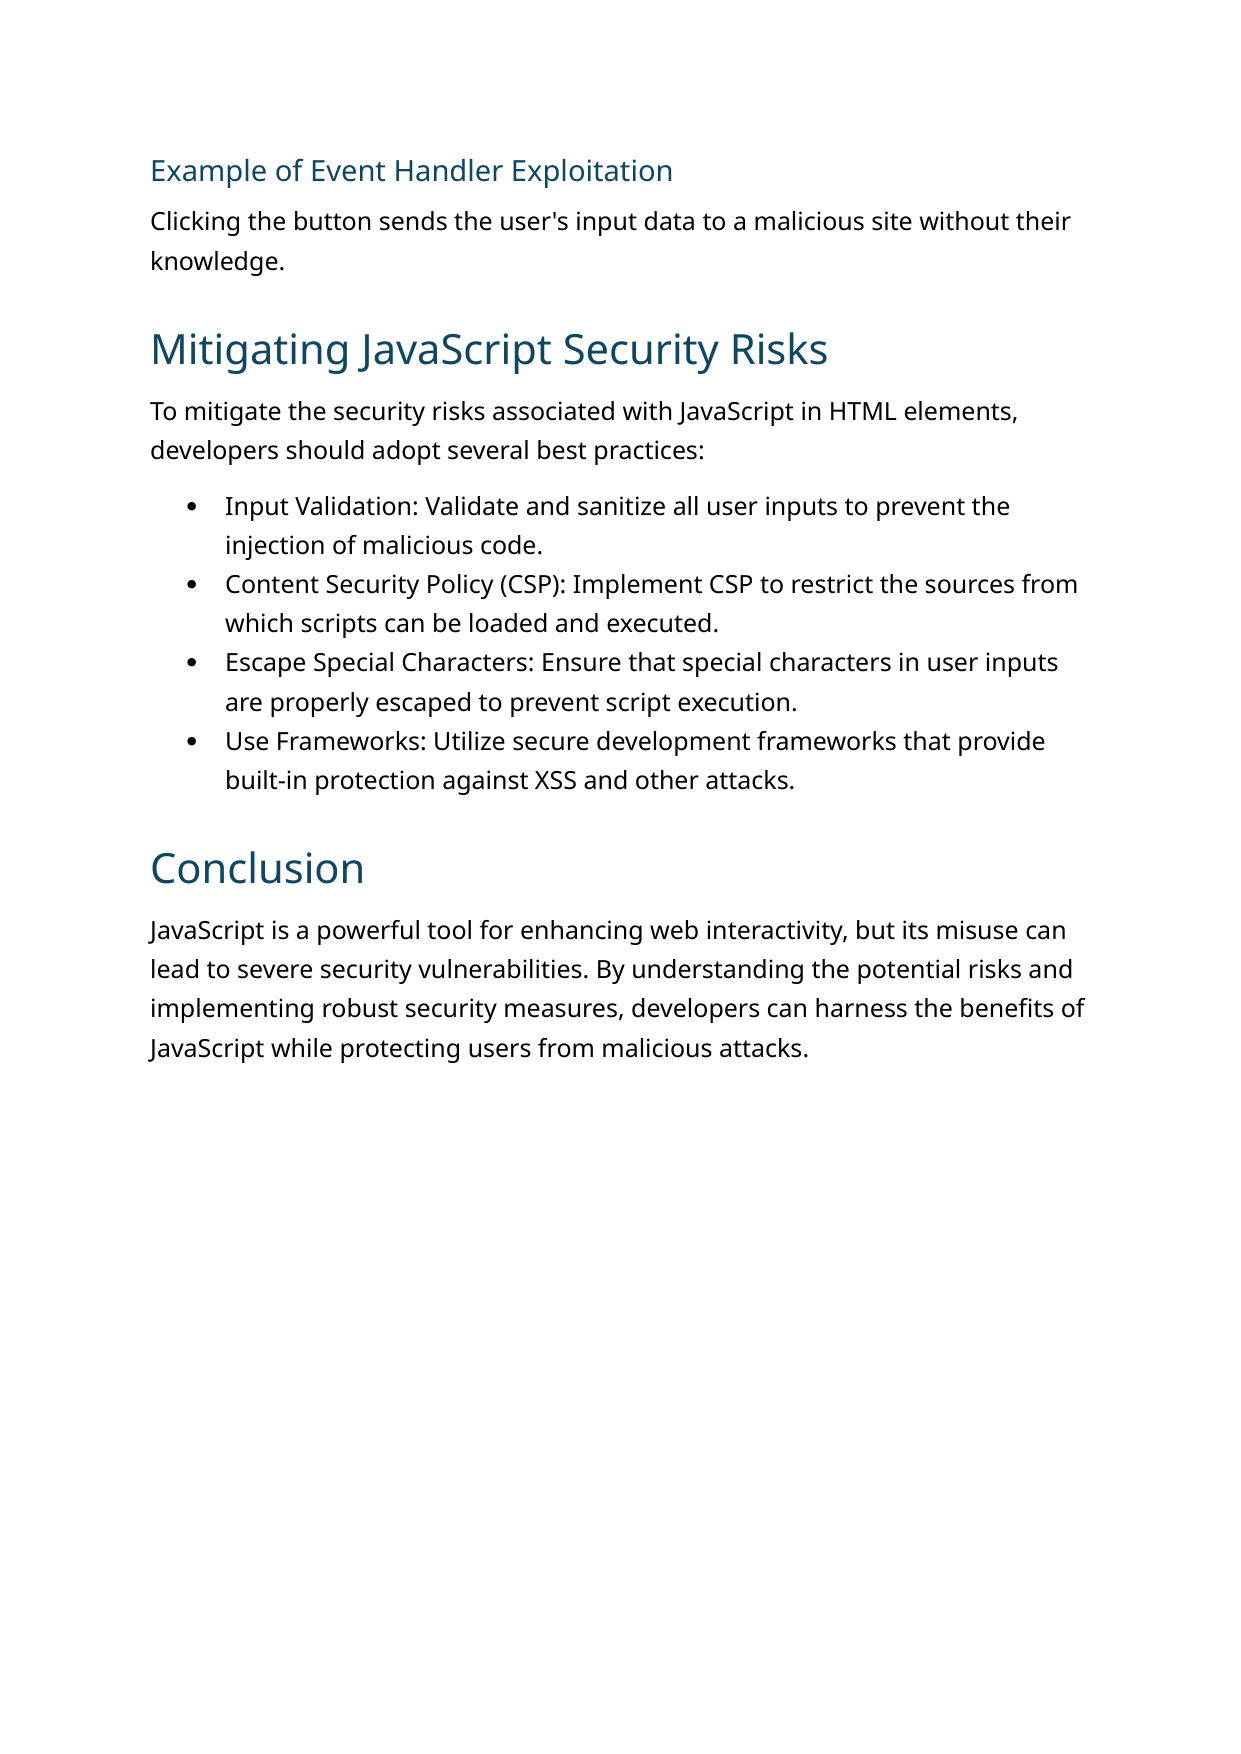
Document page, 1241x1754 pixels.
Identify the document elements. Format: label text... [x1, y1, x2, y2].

list Input Validation: Validate and sanitize all user inputs to prevent the injection of malicious code. [187, 488, 1090, 562]
subtitle Mitigating JavaScript Security Risks [150, 320, 1090, 377]
text To mitigate the security risks associated with JavaScript in HTML elements, developers should adopt several best practices: [150, 393, 1090, 467]
list Escape Special Characters: Ensure that special characters in user inputs are properly escaped to prevent script execution. [187, 645, 1090, 718]
subtitle Conclusion [150, 839, 1090, 896]
text Clicking the button sends the user's input data to a malicious site without their knowledge. [150, 204, 1090, 277]
list Content Security Policy (CSP): Implement CSP to restrict the sources from which scripts can be loaded and executed. [187, 567, 1090, 640]
list Use Frameworks: Utilize secure development frameworks that provide built-in protection against XSS and other attacks. [187, 723, 1090, 797]
text JavaScript is a powerful tool for enhancing web interactivity, but its misuse can lead to severe security vulnerabilities. By understanding the potential risks and implementing robust security measures, developers can harness the benefits of JavaScript while protecting users from malicious attacks. [150, 913, 1090, 1064]
subtitle Example of Event Handler Exploitation [150, 150, 1090, 190]
